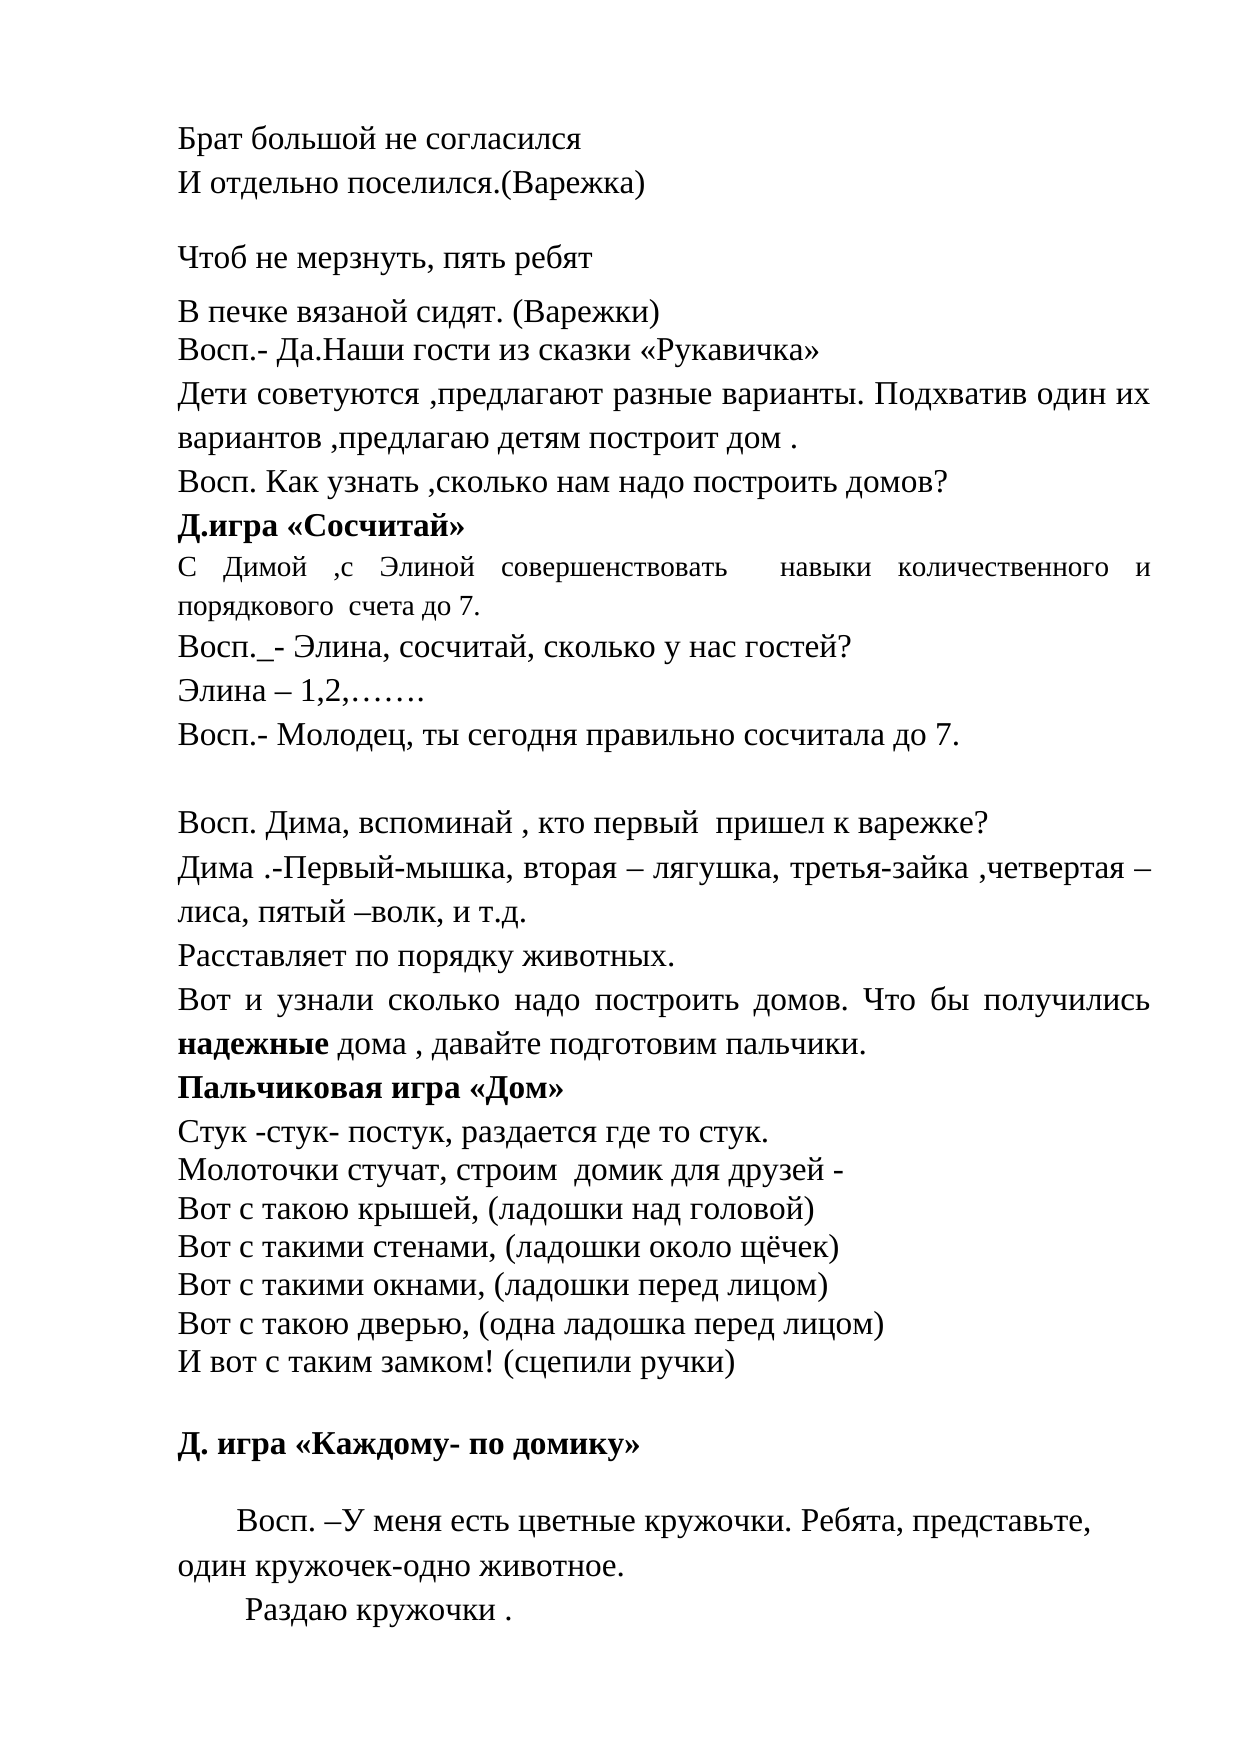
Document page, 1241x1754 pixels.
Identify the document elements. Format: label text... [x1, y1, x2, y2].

text Вот с такою крышей, (ладошки над головой) [177, 1188, 1152, 1226]
text Вот с такими окнами, (ладошки перед лицом) [177, 1264, 1152, 1303]
text Вот с такими стенами, (ладошки около щёчек) [177, 1226, 1152, 1264]
text Расставляет по порядку животных. [177, 935, 1152, 973]
text Пальчиковая игра «Дом» [177, 1067, 1152, 1106]
text И вот с таким замком! (сцепили ручки) [177, 1341, 1152, 1379]
text Д.игра «Сосчитай» [177, 505, 1152, 544]
text Восп.- Молодец, ты сегодня правильно сосчитала до 7. [177, 715, 1152, 753]
text Восп. –У меня есть цветные кружочки. Ребята, представьте, один кружочек-одно животное. [177, 1501, 1152, 1583]
text Раздаю кружочки . [177, 1589, 1152, 1627]
text Чтоб не мерзнуть, пять ребят [177, 238, 1152, 276]
text В печке вязаной сидят. (Варежки) [177, 291, 1152, 329]
text Восп.- Да.Наши гости из сказки «Рукавичка» [177, 329, 1152, 367]
text Дети советуются ,предлагают разные варианты. Подхватив один их вариантов ,предлагаю детям построит дом . [177, 373, 1152, 456]
text Элина – 1,2,……. [177, 671, 1152, 709]
text Д. игра «Каждому- по домику» [177, 1424, 1152, 1462]
text Брат большой не согласился [177, 118, 1152, 156]
text Молоточки стучат, строим домик для друзей - [177, 1149, 1152, 1188]
text Восп. Дима, вспоминай , кто первый пришел к варежке? [177, 803, 1152, 841]
text Вот с такою дверью, (одна ладошка перед лицом) [177, 1303, 1152, 1341]
text Вот и узнали сколько надо построить домов. Что бы получились надежные дома , давайте подготовим пальчики. [177, 979, 1152, 1061]
text С Димой ,с Элиной совершенствовать навыки количественного и порядкового счета до 7. [177, 549, 1152, 622]
text Дима .-Первый-мышка, вторая – лягушка, третья-зайка ,четвертая –лиса, пятый –волк, и т.д. [177, 847, 1152, 929]
text Стук -стук- постук, раздается где то стук. [177, 1111, 1152, 1149]
text И отдельно поселился.(Варежка) [177, 162, 1152, 233]
text Восп._- Элина, сосчитай, сколько у нас гостей? [177, 627, 1152, 665]
text Восп. Как узнать ,сколько нам надо построить домов? [177, 461, 1152, 500]
